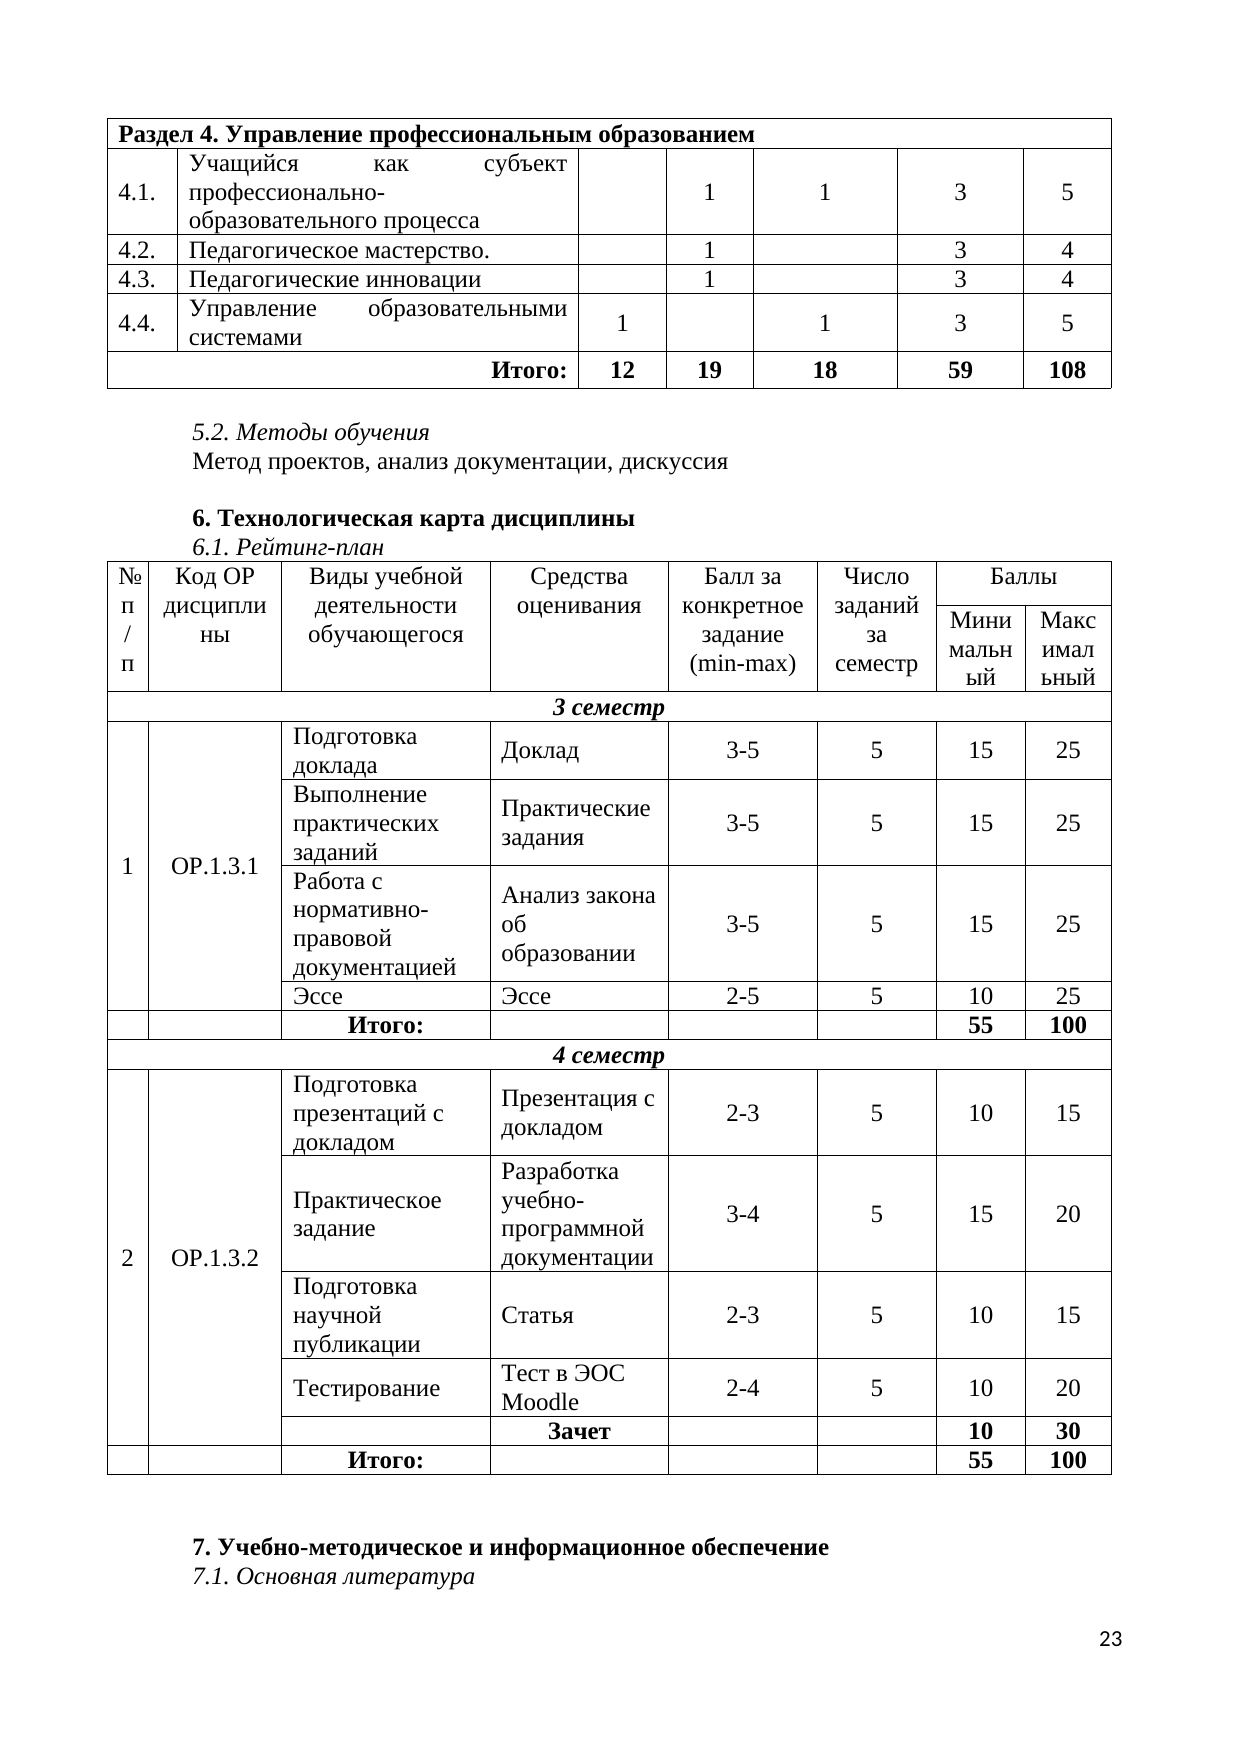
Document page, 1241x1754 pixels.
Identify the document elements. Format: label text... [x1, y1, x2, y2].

table_cell 3 семестр [108, 692, 1111, 721]
table_cell Тест в ЭОС Moodle [491, 1359, 668, 1416]
table_cell Тестирование [282, 1359, 490, 1416]
table_cell [669, 1417, 817, 1445]
table_cell 25 [1026, 982, 1111, 1010]
table_cell 10 [937, 1070, 1025, 1155]
table_cell Презентация с докладом [491, 1070, 668, 1155]
table_cell [818, 1011, 936, 1039]
text 7.1. Основная литература [118, 1561, 1122, 1590]
table_cell 5 [1024, 149, 1111, 234]
table_cell 10 [937, 1417, 1025, 1445]
table_cell Практическое задание [282, 1156, 490, 1271]
table_cell Педагогическое мастерство. [178, 235, 578, 263]
table_cell 100 [1026, 1011, 1111, 1039]
table_cell 1 [579, 294, 666, 351]
table_cell 4.4. [108, 294, 177, 351]
table_cell Анализ закона об образовании [491, 866, 668, 981]
table_cell 1 [754, 294, 897, 351]
table_cell [754, 235, 897, 263]
table_cell 18 [754, 352, 897, 388]
table_cell 1 [108, 722, 148, 1010]
table_cell Подготовка научной публикации [282, 1272, 490, 1358]
table_cell Выполнение практических заданий [282, 780, 490, 865]
table_cell 55 [937, 1011, 1025, 1039]
text 6. Технологическая карта дисциплины [118, 503, 1122, 532]
table_cell [818, 1417, 936, 1445]
table_header Средства оценивания [491, 562, 668, 691]
table_cell [149, 1446, 281, 1474]
table_cell 3 [898, 294, 1023, 351]
table_cell 4 [1024, 265, 1111, 293]
table_header Баллы [937, 562, 1111, 604]
table_cell Работа с нормативно-правовой документацией [282, 866, 490, 981]
table_cell 10 [937, 982, 1025, 1010]
table_cell [667, 294, 753, 351]
table_cell 30 [1026, 1417, 1111, 1445]
table_cell [754, 265, 897, 293]
table_cell 5 [818, 866, 936, 981]
table_cell 1 [667, 235, 753, 263]
table_cell 4.2. [108, 235, 177, 263]
table_cell 3-5 [669, 780, 817, 865]
table_header Балл за конкретное задание (min-max) [669, 562, 817, 691]
table_cell [579, 235, 666, 263]
table_cell ОР.1.3.2 [149, 1070, 281, 1445]
table_cell 5 [818, 982, 936, 1010]
table_cell [669, 1446, 817, 1474]
table_cell Итого: [282, 1446, 490, 1474]
table_cell 25 [1026, 866, 1111, 981]
table_cell Максимальный [1026, 606, 1111, 691]
table_cell 2-3 [669, 1070, 817, 1155]
table_cell 25 [1026, 722, 1111, 778]
table_cell 5 [818, 1272, 936, 1358]
table_cell [108, 1011, 148, 1039]
table_cell 15 [937, 866, 1025, 981]
table_cell Статья [491, 1272, 668, 1358]
table_cell Итого: [108, 352, 578, 388]
table_cell Эссе [282, 982, 490, 1010]
table_cell Подготовка доклада [282, 722, 490, 778]
table_cell 5 [818, 722, 936, 778]
table_cell 4.3. [108, 265, 177, 293]
table_cell [108, 1446, 148, 1474]
table_cell Минимальный [937, 606, 1025, 691]
table_cell 108 [1024, 352, 1111, 388]
table_cell 2-4 [669, 1359, 817, 1416]
table_cell Учащийся как субъект профессионально-образовательного процесса [178, 149, 578, 234]
table_cell 19 [667, 352, 753, 388]
table_cell Педагогические инновации [178, 265, 578, 293]
table_cell [818, 1446, 936, 1474]
text 5.2. Методы обучения [118, 417, 1122, 446]
table_cell 2-3 [669, 1272, 817, 1358]
table_cell 3-5 [669, 722, 817, 778]
table_cell 3-5 [669, 866, 817, 981]
table_cell Раздел 4. Управление профессиональным образованием [108, 119, 1111, 147]
table_cell 15 [937, 780, 1025, 865]
table_cell Эссе [491, 982, 668, 1010]
table_cell 59 [898, 352, 1023, 388]
table_cell 5 [818, 1156, 936, 1271]
table_cell 5 [1024, 294, 1111, 351]
text 7. Учебно-методическое и информационное обеспечение [118, 1532, 1122, 1561]
table_cell 1 [667, 149, 753, 234]
table_cell [579, 149, 666, 234]
table_cell [491, 1011, 668, 1039]
table_cell 2-5 [669, 982, 817, 1010]
table_cell [149, 1011, 281, 1039]
text 6.1. Рейтинг-план [118, 532, 1122, 561]
table_cell 5 [818, 1359, 936, 1416]
table_cell [282, 1417, 490, 1445]
table_cell 4.1. [108, 149, 177, 234]
table_cell 20 [1026, 1359, 1111, 1416]
table_cell [491, 1446, 668, 1474]
table_cell 12 [579, 352, 666, 388]
table_cell 4 [1024, 235, 1111, 263]
table_header Число заданий за семестр [818, 562, 936, 691]
table_cell Итого: [282, 1011, 490, 1039]
table_cell Доклад [491, 722, 668, 778]
table_cell 5 [818, 780, 936, 865]
table_header №п/п [108, 562, 148, 691]
table_cell 55 [937, 1446, 1025, 1474]
table_cell 3 [898, 235, 1023, 263]
table_cell Управление образовательными системами [178, 294, 578, 351]
table_cell 4 семестр [108, 1040, 1111, 1069]
table_cell Практические задания [491, 780, 668, 865]
table_cell 20 [1026, 1156, 1111, 1271]
table_cell 15 [1026, 1272, 1111, 1358]
table_cell 3 [898, 149, 1023, 234]
table_cell [579, 265, 666, 293]
table_cell 10 [937, 1359, 1025, 1416]
table_header Код ОР дисциплины [149, 562, 281, 691]
table_cell 3 [898, 265, 1023, 293]
table_cell ОР.1.3.1 [149, 722, 281, 1010]
text Метод проектов, анализ документации, дискуссия [118, 446, 1122, 475]
table_cell 2 [108, 1070, 148, 1445]
table_cell 25 [1026, 780, 1111, 865]
table_cell 3-4 [669, 1156, 817, 1271]
table_header Виды учебной деятельности обучающегося [282, 562, 490, 691]
table_cell 15 [937, 1156, 1025, 1271]
table_cell 5 [818, 1070, 936, 1155]
table_cell 100 [1026, 1446, 1111, 1474]
table_cell Зачет [491, 1417, 668, 1445]
table_cell Подготовка презентаций с докладом [282, 1070, 490, 1155]
table_cell 1 [754, 149, 897, 234]
table_cell Разработка учебно-программной документации [491, 1156, 668, 1271]
table_cell 15 [1026, 1070, 1111, 1155]
table_cell 10 [937, 1272, 1025, 1358]
table_cell [669, 1011, 817, 1039]
table_cell 1 [667, 265, 753, 293]
table_cell 15 [937, 722, 1025, 778]
